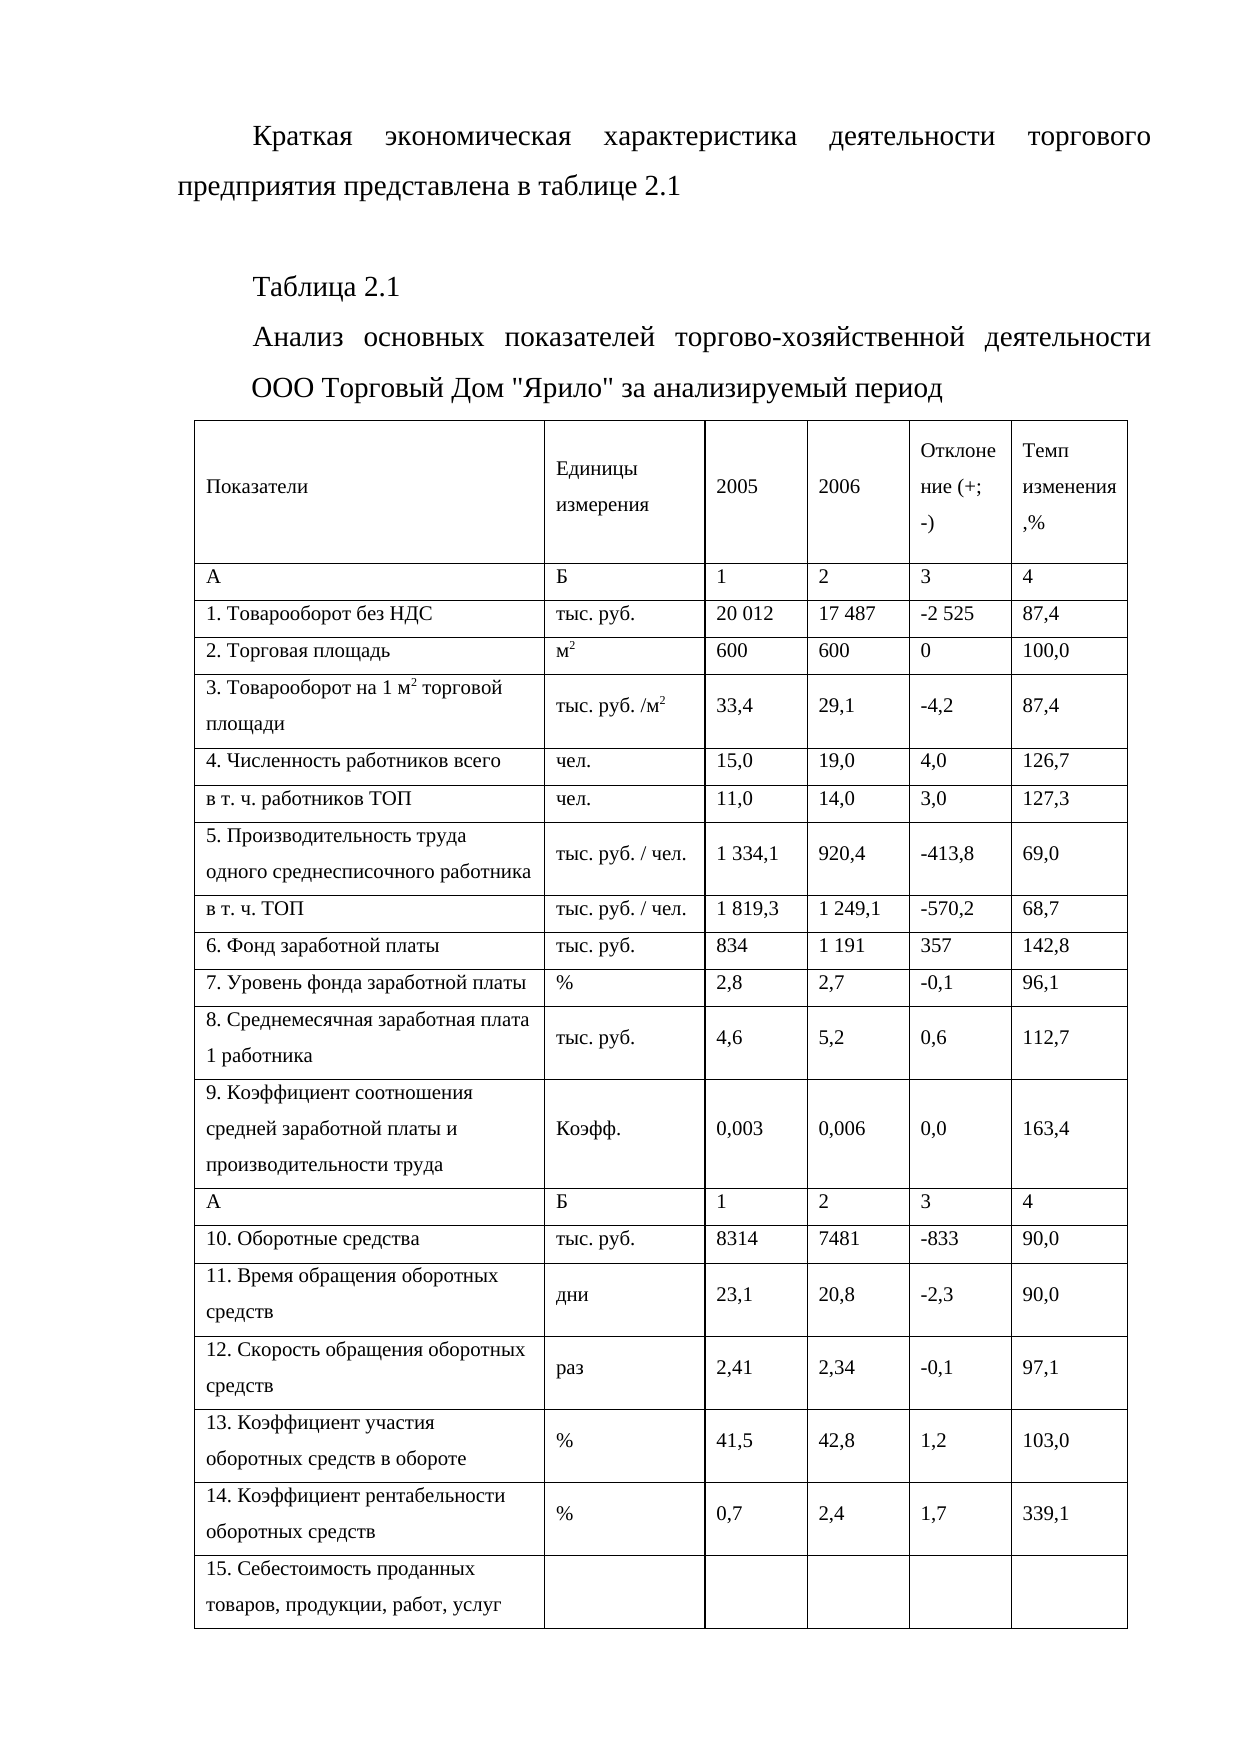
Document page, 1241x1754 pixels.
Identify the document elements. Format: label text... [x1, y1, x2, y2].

table_cell 13. Коэффициент участия оборотных средств в обороте [195, 1410, 544, 1482]
table_cell -833 [910, 1226, 1011, 1262]
table_cell 29,1 [808, 675, 909, 747]
table_cell тыс. руб. [545, 601, 704, 637]
text Анализ основных показателей торгово-хозяйственной деятельности ООО Торговый Дом "Ярило" за анализируемый период [251, 319, 1152, 403]
table_cell 2,8 [706, 970, 807, 1006]
table_cell 0 [910, 638, 1011, 674]
table_cell % [545, 1410, 704, 1482]
table_cell 69,0 [1012, 823, 1127, 895]
table_cell Коэфф. [545, 1080, 704, 1188]
table_cell 11. Время обращения оборотных средств [195, 1264, 544, 1336]
table_cell 8314 [706, 1226, 807, 1262]
table_cell 2,41 [706, 1337, 807, 1409]
table_cell 90,0 [1012, 1264, 1127, 1336]
table_cell [910, 1556, 1011, 1628]
table_cell 1 819,3 [706, 896, 807, 932]
table_cell 41,5 [706, 1410, 807, 1482]
table_cell тыс. руб. [545, 1007, 704, 1079]
table_cell тыс. руб. / чел. [545, 823, 704, 895]
table_cell 3,0 [910, 786, 1011, 822]
table_cell 14,0 [808, 786, 909, 822]
table_cell 357 [910, 933, 1011, 969]
table_cell 96,1 [1012, 970, 1127, 1006]
table_header Темп изменения,% [1012, 421, 1127, 563]
table_cell А [195, 1189, 544, 1225]
table_cell 0,7 [706, 1483, 807, 1555]
table_cell 1 [706, 1189, 807, 1225]
table_cell 0,6 [910, 1007, 1011, 1079]
table_cell 33,4 [706, 675, 807, 747]
table_cell 600 [808, 638, 909, 674]
table_cell 42,8 [808, 1410, 909, 1482]
table_cell 9. Коэффициент соотношения средней заработной платы и производительности труда [195, 1080, 544, 1188]
table_cell в т. ч. работников ТОП [195, 786, 544, 822]
table_cell дни [545, 1264, 704, 1336]
table_cell 5. Производительность труда одного среднесписочного работника [195, 823, 544, 895]
table_cell 3 [910, 564, 1011, 600]
table_cell 1 191 [808, 933, 909, 969]
table_cell 600 [706, 638, 807, 674]
table_cell 4,0 [910, 749, 1011, 784]
table_cell 1,7 [910, 1483, 1011, 1555]
table_cell % [545, 970, 704, 1006]
table_cell 2,34 [808, 1337, 909, 1409]
table_cell 87,4 [1012, 675, 1127, 747]
table_cell тыс. руб. [545, 1226, 704, 1262]
table_cell 126,7 [1012, 749, 1127, 784]
table_cell 10. Оборотные средства [195, 1226, 544, 1262]
text Краткая экономическая характеристика деятельности торгового предприятия представлена в таблице 2.1 [177, 118, 1152, 202]
table_cell 11,0 [706, 786, 807, 822]
table_cell 163,4 [1012, 1080, 1127, 1188]
table_cell 103,0 [1012, 1410, 1127, 1482]
table_cell 142,8 [1012, 933, 1127, 969]
table_cell 4,6 [706, 1007, 807, 1079]
table_cell 3. Товарооборот на 1 м2 торговой площади [195, 675, 544, 747]
table_header 2005 [706, 421, 807, 563]
table_cell 1 334,1 [706, 823, 807, 895]
table_cell 0,006 [808, 1080, 909, 1188]
table_header Показатели [195, 421, 544, 563]
table_cell 2. Торговая площадь [195, 638, 544, 674]
table_cell 112,7 [1012, 1007, 1127, 1079]
table_cell Б [545, 1189, 704, 1225]
table_cell 19,0 [808, 749, 909, 784]
table_cell 12. Скорость обращения оборотных средств [195, 1337, 544, 1409]
table_cell 920,4 [808, 823, 909, 895]
table_cell 100,0 [1012, 638, 1127, 674]
table_cell 20,8 [808, 1264, 909, 1336]
table_cell в т. ч. ТОП [195, 896, 544, 932]
table_cell тыс. руб. /м2 [545, 675, 704, 747]
table_cell 0,003 [706, 1080, 807, 1188]
table_cell 15,0 [706, 749, 807, 784]
table_cell 87,4 [1012, 601, 1127, 637]
table_cell Б [545, 564, 704, 600]
table_cell [808, 1556, 909, 1628]
table_cell 4 [1012, 564, 1127, 600]
table_cell % [545, 1483, 704, 1555]
table_cell 3 [910, 1189, 1011, 1225]
table_cell 7. Уровень фонда заработной платы [195, 970, 544, 1006]
text Таблица 2.1 [177, 269, 1152, 303]
table_cell 2 [808, 1189, 909, 1225]
table_cell 97,1 [1012, 1337, 1127, 1409]
table_cell 6. Фонд заработной платы [195, 933, 544, 969]
table_cell [706, 1556, 807, 1628]
table_cell 4. Численность работников всего [195, 749, 544, 784]
table_cell 8. Среднемесячная заработная плата 1 работника [195, 1007, 544, 1079]
table_cell 90,0 [1012, 1226, 1127, 1262]
table_cell 2,4 [808, 1483, 909, 1555]
table_cell чел. [545, 786, 704, 822]
table_cell -2,3 [910, 1264, 1011, 1336]
table_cell -4,2 [910, 675, 1011, 747]
table_header Отклонение (+; -) [910, 421, 1011, 563]
table_cell 5,2 [808, 1007, 909, 1079]
table_cell -0,1 [910, 970, 1011, 1006]
table_cell 14. Коэффициент рентабельности оборотных средств [195, 1483, 544, 1555]
table_cell 1 [706, 564, 807, 600]
table_cell -2 525 [910, 601, 1011, 637]
table_cell 17 487 [808, 601, 909, 637]
table_header Единицы измерения [545, 421, 704, 563]
table_cell -0,1 [910, 1337, 1011, 1409]
table_cell 15. Себестоимость проданных товаров, продукции, работ, услуг [195, 1556, 544, 1628]
table_cell чел. [545, 749, 704, 784]
table_cell тыс. руб. [545, 933, 704, 969]
table_cell 339,1 [1012, 1483, 1127, 1555]
table_cell 2,7 [808, 970, 909, 1006]
table_cell -570,2 [910, 896, 1011, 932]
table_cell 1. Товарооборот без НДС [195, 601, 544, 637]
table_cell 4 [1012, 1189, 1127, 1225]
table_cell 834 [706, 933, 807, 969]
table_cell А [195, 564, 544, 600]
table_header 2006 [808, 421, 909, 563]
table_cell [1012, 1556, 1127, 1628]
table_cell 0,0 [910, 1080, 1011, 1188]
table_cell м2 [545, 638, 704, 674]
table_cell 20 012 [706, 601, 807, 637]
table_cell 2 [808, 564, 909, 600]
table_cell -413,8 [910, 823, 1011, 895]
table_cell раз [545, 1337, 704, 1409]
table_cell 23,1 [706, 1264, 807, 1336]
table_cell 7481 [808, 1226, 909, 1262]
table_cell 68,7 [1012, 896, 1127, 932]
table_cell [545, 1556, 704, 1628]
table_cell 127,3 [1012, 786, 1127, 822]
table_cell тыс. руб. / чел. [545, 896, 704, 932]
table_cell 1,2 [910, 1410, 1011, 1482]
table_cell 1 249,1 [808, 896, 909, 932]
